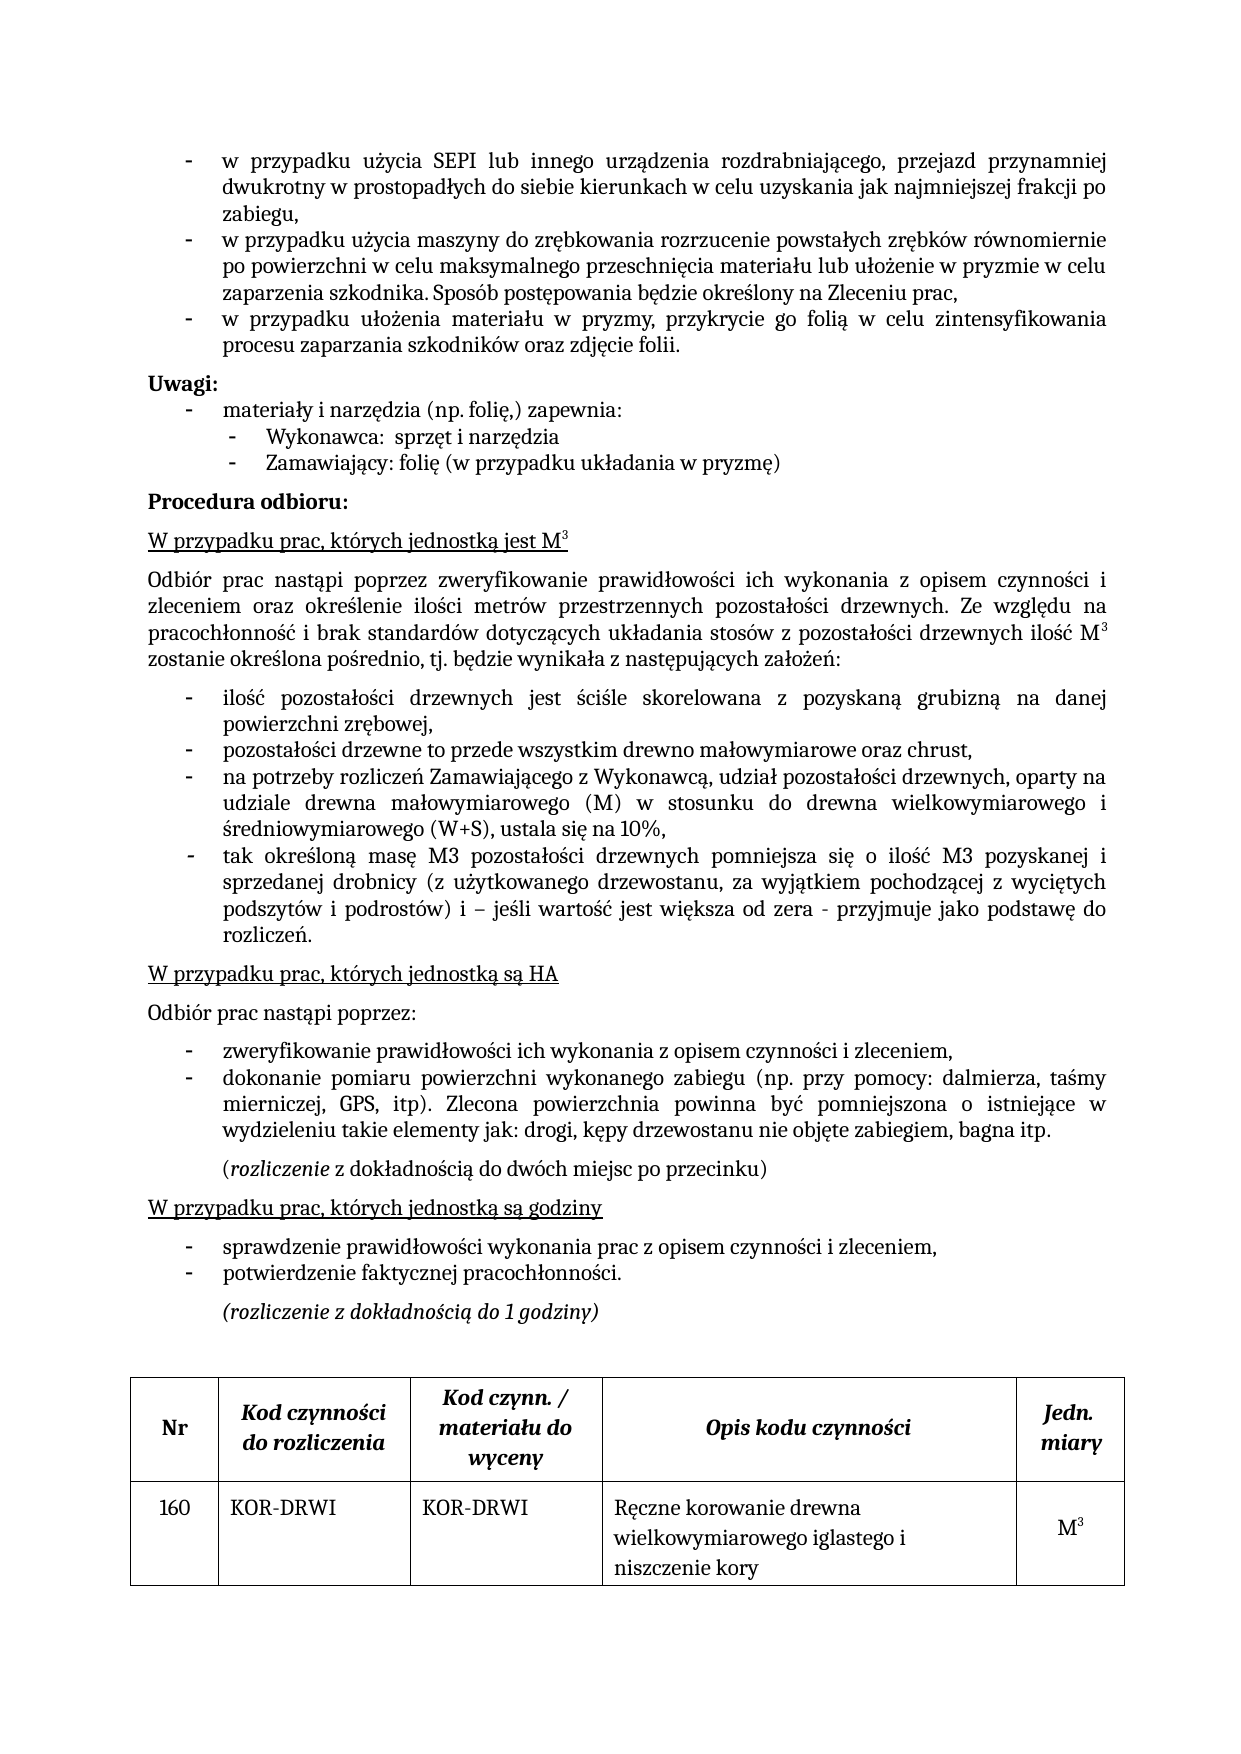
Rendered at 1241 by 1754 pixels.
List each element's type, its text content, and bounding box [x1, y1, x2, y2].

list zweryfikowanie prawidłowości ich wykonania z opisem czynności i zleceniem, [185, 1038, 1107, 1064]
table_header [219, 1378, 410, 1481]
text Uwagi: [148, 371, 1107, 397]
list Zamawiający: folię (w przypadku układania w pryzmę) [228, 450, 1107, 476]
text Procedura odbioru: [148, 489, 1107, 515]
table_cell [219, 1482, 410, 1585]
list sprawdzenie prawidłowości wykonania prac z opisem czynności i zleceniem, [185, 1234, 1107, 1260]
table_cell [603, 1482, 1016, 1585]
list w przypadku ułożenia materiału w pryzmy, przykrycie go folią w celu zintensyfikowania procesu zaparzania szkodników oraz zdjęcie folii. [185, 306, 1107, 358]
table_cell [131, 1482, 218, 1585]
list ilość pozostałości drzewnych jest ściśle skorelowana z pozyskaną grubizną na danej powierzchni zrębowej, [185, 684, 1107, 737]
text W przypadku prac, których jednostką są HA [148, 961, 1107, 987]
list tak określoną masę M3 pozostałości drzewnych pomniejsza się o ilość M3 pozyskanej i sprzedanej drobnicy (z użytkowanego drzewostanu, za wyjątkiem pochodzącej z wyciętych podszytów i podrostów) i – jeśli wartość jest większa od zera - przyjmuje jako podstawę do rozliczeń. [185, 843, 1107, 948]
list potwierdzenie faktycznej pracochłonności. [185, 1260, 1107, 1287]
list w przypadku użycia SEPI lub innego urządzenia rozdrabniającego, przejazd przynamniej dwukrotny w prostopadłych do siebie kierunkach w celu uzyskania jak najmniejszej frakcji po zabiegu, [185, 148, 1107, 227]
list na potrzeby rozliczeń Zamawiającego z Wykonawcą, udział pozostałości drzewnych, oparty na udziale drewna małowymiarowego (M) w stosunku do drewna wielkowymiarowego i średniowymiarowego (W+S), ustala się na 10%, [185, 763, 1107, 843]
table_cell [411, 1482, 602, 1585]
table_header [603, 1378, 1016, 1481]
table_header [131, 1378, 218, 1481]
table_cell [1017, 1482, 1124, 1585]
text Odbiór prac nastąpi poprzez: [148, 999, 1107, 1026]
text (rozliczenie z dokładnością do 1 godziny) [148, 1299, 1107, 1325]
text W przypadku prac, których jednostką są godziny [148, 1195, 1107, 1221]
list w przypadku użycia maszyny do zrębkowania rozrzucenie powstałych zrębków równomiernie po powierzchni w celu maksymalnego przeschnięcia materiału lub ułożenie w pryzmie w celu zaparzenia szkodnika. Sposób postępowania będzie określony na Zleceniu prac, [185, 227, 1107, 306]
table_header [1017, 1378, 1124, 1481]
text (rozliczenie z dokładnością do dwóch miejsc po przecinku) [148, 1156, 1107, 1182]
text Odbiór prac nastąpi poprzez zweryfikowanie prawidłowości ich wykonania z opisem czynności i zleceniem oraz określenie ilości metrów przestrzennych pozostałości drzewnych. Ze względu na pracochłonność i brak standardów dotyczących układania stosów z pozostałości drzewnych ilość M3 zostanie określona pośrednio, tj. będzie wynikała z następujących założeń: [148, 567, 1107, 672]
list materiały i narzędzia (np. folię,) zapewnia: [185, 397, 1107, 424]
list pozostałości drzewne to przede wszystkim drewno małowymiarowe oraz chrust, [185, 737, 1107, 763]
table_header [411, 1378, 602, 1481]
text W przypadku prac, których jednostką jest M3 [148, 528, 1107, 554]
list dokonanie pomiaru powierzchni wykonanego zabiegu (np. przy pomocy: dalmierza, taśmy mierniczej, GPS, itp). Zlecona powierzchnia powinna być pomniejszona o istniejące w wydzieleniu takie elementy jak: drogi, kępy drzewostanu nie objęte zabiegiem, bagna itp. [185, 1064, 1107, 1144]
list Wykonawca: sprzęt i narzędzia [228, 424, 1107, 450]
